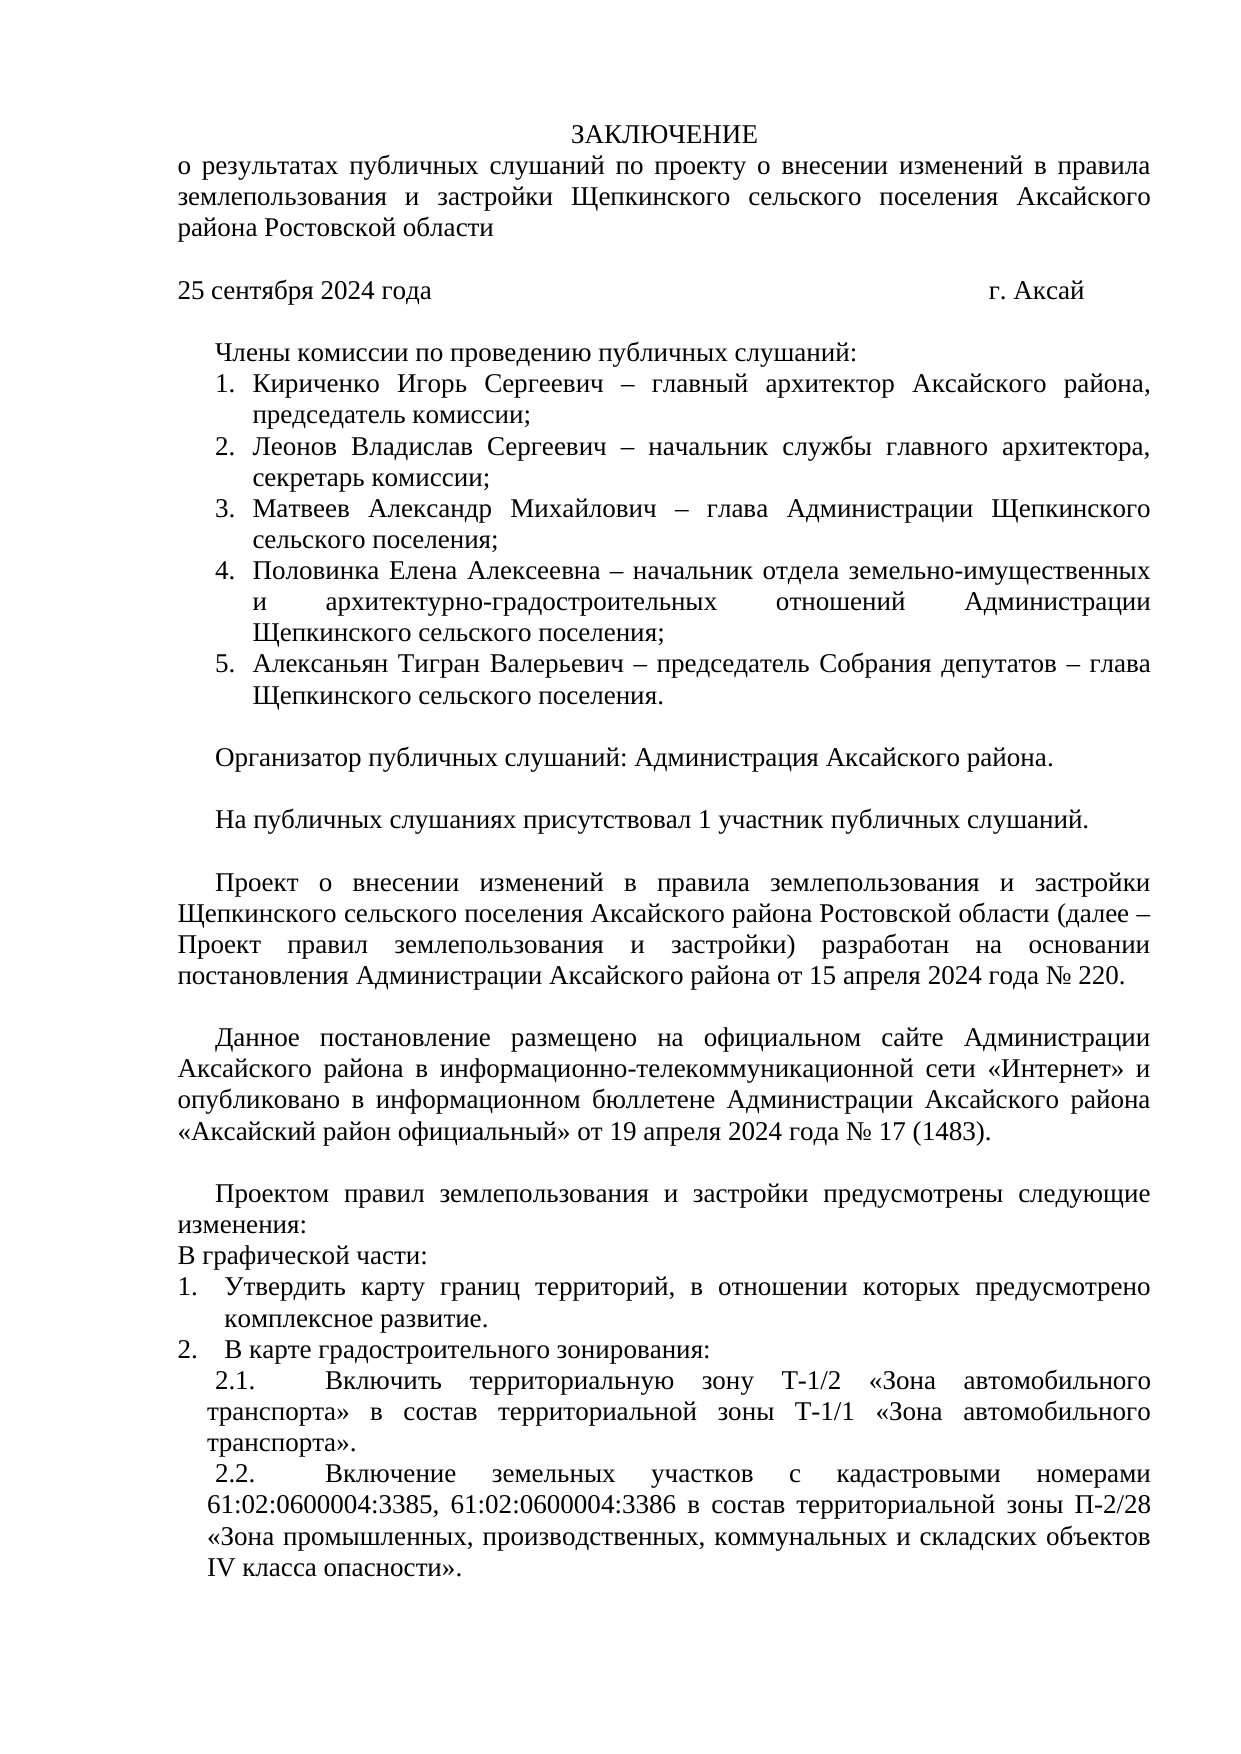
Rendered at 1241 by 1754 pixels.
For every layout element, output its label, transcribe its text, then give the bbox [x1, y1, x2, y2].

list В карте градостроительного зонирования: [177, 1333, 1152, 1364]
text Данное постановление размещено на официальном сайте Администрации Аксайского района в информационно-телекоммуникационной сети «Интернет» и опубликовано в информационном бюллетене Администрации Аксайского района «Аксайский район официальный» от 19 апреля 2024 года № 17 (1483). [177, 1021, 1152, 1146]
list Половинка Елена Алексеевна – начальник отдела земельно-имущественных и архитектурно-градостроительных отношений Администрации Щепкинского сельского поселения; [215, 554, 1152, 648]
list Включить территориальную зону Т-1/2 «Зона автомобильного транспорта» в состав территориальной зоны Т-1/1 «Зона автомобильного транспорта». [207, 1364, 1152, 1457]
text о результатах публичных слушаний по проекту о внесении изменений в правила землепользования и застройки Щепкинского сельского поселения Аксайского района Ростовской области [177, 149, 1152, 243]
list Матвеев Александр Михайлович – глава Администрации Щепкинского сельского поселения; [215, 492, 1152, 554]
list Леонов Владислав Сергеевич – начальник службы главного архитектора, секретарь комиссии; [215, 429, 1152, 492]
list Включение земельных участков с кадастровыми номерами 61:02:0600004:3385, 61:02:0600004:3386 в состав территориальной зоны П-2/28 «Зона промышленных, производственных, коммунальных и складских объектов IV класса опасности». [207, 1457, 1152, 1582]
text Проектом правил землепользования и застройки предусмотрены следующие изменения: [177, 1177, 1152, 1239]
list Алексаньян Тигран Валерьевич – председатель Собрания депутатов – глава Щепкинского сельского поселения. [215, 648, 1152, 710]
list Утвердить карту границ территорий, в отношении которых предусмотрено комплексное развитие. [177, 1271, 1152, 1333]
text На публичных слушаниях присутствовал 1 участник публичных слушаний. [177, 803, 1152, 834]
text В графической части: [177, 1239, 1152, 1271]
list Кириченко Игорь Сергеевич – главный архитектор Аксайского района, председатель комиссии; [215, 367, 1152, 429]
text Проект о внесении изменений в правила землепользования и застройки Щепкинского сельского поселения Аксайского района Ростовской области (далее – Проект правил землепользования и застройки) разработан на основании постановления Администрации Аксайского района от 15 апреля 2024 года № 220. [177, 866, 1152, 990]
text Организатор публичных слушаний: Администрация Аксайского района. [177, 741, 1152, 772]
text Члены комиссии по проведению публичных слушаний: [177, 336, 1152, 367]
text 25 сентября 2024 года г. Аксай [177, 274, 1152, 305]
text ЗАКЛЮЧЕНИЕ [177, 118, 1152, 149]
